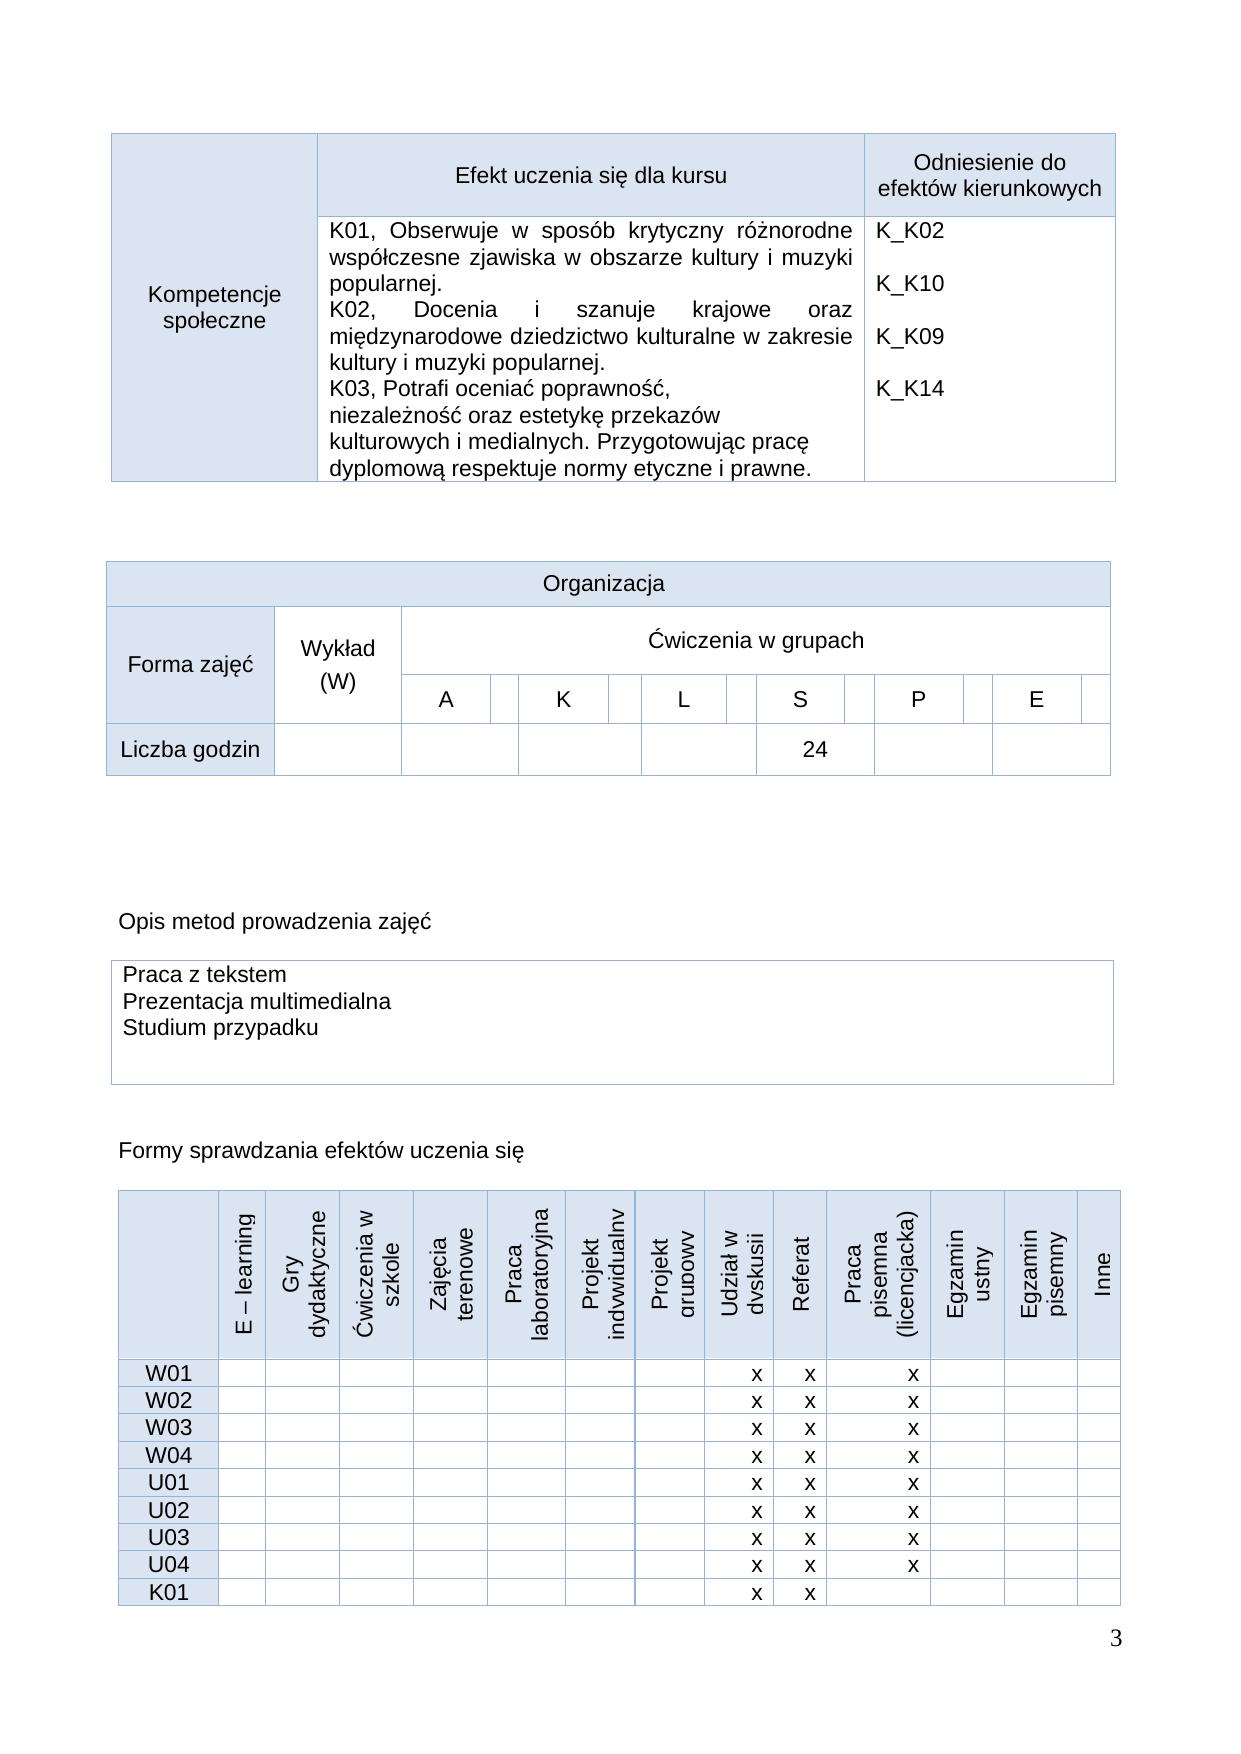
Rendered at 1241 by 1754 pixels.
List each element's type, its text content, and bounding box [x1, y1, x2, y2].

table_cell [1005, 1497, 1077, 1523]
table_cell [340, 1414, 413, 1441]
table_cell [636, 1442, 704, 1468]
table_cell P [875, 675, 963, 723]
table_cell [636, 1360, 704, 1386]
table_cell [219, 1579, 265, 1605]
table_cell [275, 724, 401, 775]
table_cell [1078, 1551, 1120, 1578]
table_cell [491, 675, 518, 723]
table_cell [1005, 1524, 1077, 1550]
table_cell W04 [119, 1442, 218, 1468]
table_header [119, 1191, 218, 1358]
table_cell [488, 1469, 565, 1496]
table_cell [266, 1360, 339, 1386]
table_cell [727, 675, 756, 723]
table_cell [414, 1469, 487, 1496]
table_cell x [827, 1442, 930, 1468]
table_header Projekt grupowy [636, 1191, 704, 1358]
table_cell x [705, 1497, 773, 1523]
table_cell x [705, 1551, 773, 1578]
table_cell [219, 1414, 265, 1441]
table_cell x [774, 1387, 826, 1413]
table_cell [266, 1551, 339, 1578]
table_cell [414, 1360, 487, 1386]
table_cell [566, 1497, 634, 1523]
table_cell [566, 1414, 634, 1441]
table_cell K_K02 K_K10 K_K09 K_K14 [865, 217, 1115, 481]
table_header Kompetencje społeczne [112, 134, 317, 481]
table_cell [636, 1469, 704, 1496]
table_cell [414, 1497, 487, 1523]
table_cell [219, 1360, 265, 1386]
table_cell [414, 1442, 487, 1468]
table_cell [1078, 1414, 1120, 1441]
table_cell [219, 1497, 265, 1523]
table_cell [266, 1469, 339, 1496]
table_cell x [827, 1551, 930, 1578]
table_cell [488, 1442, 565, 1468]
table_cell x [705, 1442, 773, 1468]
table_cell [931, 1469, 1004, 1496]
table_cell x [827, 1387, 930, 1413]
table_header Organizacja [107, 562, 1110, 606]
table_header Egzamin pisemny [1005, 1191, 1077, 1358]
table_cell [340, 1442, 413, 1468]
table_cell [566, 1469, 634, 1496]
table_cell [266, 1442, 339, 1468]
table_cell [1078, 1469, 1120, 1496]
table_cell x [774, 1497, 826, 1523]
table_cell [1005, 1551, 1077, 1578]
table_cell [566, 1360, 634, 1386]
table_header E – learning [219, 1191, 265, 1358]
table_cell [931, 1497, 1004, 1523]
table_cell [266, 1579, 339, 1605]
table_cell [1005, 1387, 1077, 1413]
table_cell [219, 1469, 265, 1496]
table_cell [931, 1551, 1004, 1578]
table_cell [931, 1414, 1004, 1441]
table_cell E [993, 675, 1081, 723]
table_cell [340, 1387, 413, 1413]
table_cell W01 [119, 1360, 218, 1386]
table_cell [488, 1387, 565, 1413]
table_cell 24 [757, 724, 874, 775]
table_cell x [827, 1469, 930, 1496]
table_cell [1078, 1360, 1120, 1386]
table_cell [1078, 1387, 1120, 1413]
table_cell x [827, 1524, 930, 1550]
table_cell x [774, 1360, 826, 1386]
table_cell x [774, 1551, 826, 1578]
table_cell Forma zajęć [107, 607, 274, 723]
table_cell [931, 1360, 1004, 1386]
table_cell [488, 1579, 565, 1605]
table_cell x [705, 1360, 773, 1386]
table_header Inne [1078, 1191, 1120, 1358]
table_cell [488, 1497, 565, 1523]
table_cell [219, 1524, 265, 1550]
table_cell [266, 1387, 339, 1413]
table_cell [1005, 1579, 1077, 1605]
table_cell W03 [119, 1414, 218, 1441]
table_cell [636, 1524, 704, 1550]
table_header Referat [774, 1191, 826, 1358]
table_cell L [642, 675, 726, 723]
table_cell [488, 1360, 565, 1386]
table_cell [414, 1579, 487, 1605]
table_cell [219, 1387, 265, 1413]
table_cell [402, 724, 518, 775]
table_header Efekt uczenia się dla kursu [318, 134, 864, 216]
table_cell U04 [119, 1551, 218, 1578]
table_cell [340, 1360, 413, 1386]
table_cell [414, 1414, 487, 1441]
table_cell x [774, 1579, 826, 1605]
table_cell [1082, 675, 1110, 723]
table_cell K01 [119, 1579, 218, 1605]
table_cell K [519, 675, 608, 723]
table_cell [1078, 1579, 1120, 1605]
table_cell x [774, 1469, 826, 1496]
table_cell Liczba godzin [107, 724, 274, 775]
table_header Zajęcia terenowe [414, 1191, 487, 1358]
table_cell [266, 1524, 339, 1550]
table_cell [566, 1551, 634, 1578]
table_cell [340, 1497, 413, 1523]
table_header Ćwiczenia w szkole [340, 1191, 413, 1358]
table_cell U02 [119, 1497, 218, 1523]
table_cell x [827, 1414, 930, 1441]
table_cell [931, 1442, 1004, 1468]
table_cell Wykład (W) [275, 607, 401, 723]
table_cell [1005, 1414, 1077, 1441]
table_cell x [705, 1414, 773, 1441]
table_cell x [705, 1387, 773, 1413]
table_cell A [402, 675, 490, 723]
table_cell [340, 1579, 413, 1605]
table_cell x [774, 1524, 826, 1550]
table_cell U03 [119, 1524, 218, 1550]
table_cell [964, 675, 992, 723]
table_cell [636, 1551, 704, 1578]
table_cell K01, Obserwuje w sposób krytyczny różnorodne współczesne zjawiska w obszarze kultury i muzyki popularnej. K02, Docenia i szanuje krajowe oraz międzynarodowe dziedzictwo kulturalne w zakresie kultury i muzyki popularnej. K03, Potrafi oceniać poprawność, niezależność oraz estetykę przekazów kulturowych i medialnych. Przygotowując pracę dyplomową respektuje normy etyczne i prawne. [318, 217, 864, 481]
table_header Gry dydaktyczne [266, 1191, 339, 1358]
table_cell x [705, 1579, 773, 1605]
table_header Praca z tekstem Prezentacja multimedialna Studium przypadku [112, 961, 1113, 1084]
table_cell [609, 675, 641, 723]
table_header Projekt indywidualny [566, 1191, 634, 1358]
table_cell [219, 1551, 265, 1578]
table_header Udział w dyskusji [705, 1191, 773, 1358]
table_header Egzamin ustny [931, 1191, 1004, 1358]
table_cell [1078, 1442, 1120, 1468]
table_cell Ćwiczenia w grupach [402, 607, 1110, 674]
table_cell [1005, 1469, 1077, 1496]
table_header Odniesienie do efektów kierunkowych [865, 134, 1115, 216]
table_cell [566, 1442, 634, 1468]
table_cell [566, 1579, 634, 1605]
table_cell [488, 1524, 565, 1550]
table_cell x [827, 1360, 930, 1386]
table_header Praca laboratoryjna [488, 1191, 565, 1358]
table_cell [1005, 1360, 1077, 1386]
table_cell [340, 1524, 413, 1550]
table_cell [827, 1579, 930, 1605]
table_cell [993, 724, 1110, 775]
table_cell U01 [119, 1469, 218, 1496]
table_cell [636, 1387, 704, 1413]
table_cell [642, 724, 756, 775]
table_cell [219, 1442, 265, 1468]
table_cell [931, 1579, 1004, 1605]
table_cell x [827, 1497, 930, 1523]
table_cell [266, 1414, 339, 1441]
table_cell [1078, 1524, 1120, 1550]
table_cell x [705, 1524, 773, 1550]
table_cell [414, 1524, 487, 1550]
table_cell [340, 1469, 413, 1496]
table_header Praca pisemna (licencjacka) [827, 1191, 930, 1358]
table_cell [931, 1387, 1004, 1413]
table_cell [414, 1387, 487, 1413]
table_cell W02 [119, 1387, 218, 1413]
table_cell [566, 1524, 634, 1550]
table_cell [519, 724, 641, 775]
table_cell S [757, 675, 844, 723]
table_cell x [705, 1469, 773, 1496]
table_cell x [774, 1414, 826, 1441]
table_cell [266, 1497, 339, 1523]
table_cell [340, 1551, 413, 1578]
table_cell [845, 675, 874, 723]
table_cell [636, 1497, 704, 1523]
table_cell [931, 1524, 1004, 1550]
table_cell [636, 1414, 704, 1441]
table_cell [414, 1551, 487, 1578]
table_cell [566, 1387, 634, 1413]
text Opis metod prowadzenia zajęć [118, 908, 1122, 934]
table_cell [488, 1414, 565, 1441]
table_cell [1078, 1497, 1120, 1523]
table_cell x [774, 1442, 826, 1468]
table_cell [636, 1579, 704, 1605]
table_cell [488, 1551, 565, 1578]
text Formy sprawdzania efektów uczenia się [118, 1137, 1122, 1164]
table_cell [875, 724, 992, 775]
table_cell [1005, 1442, 1077, 1468]
